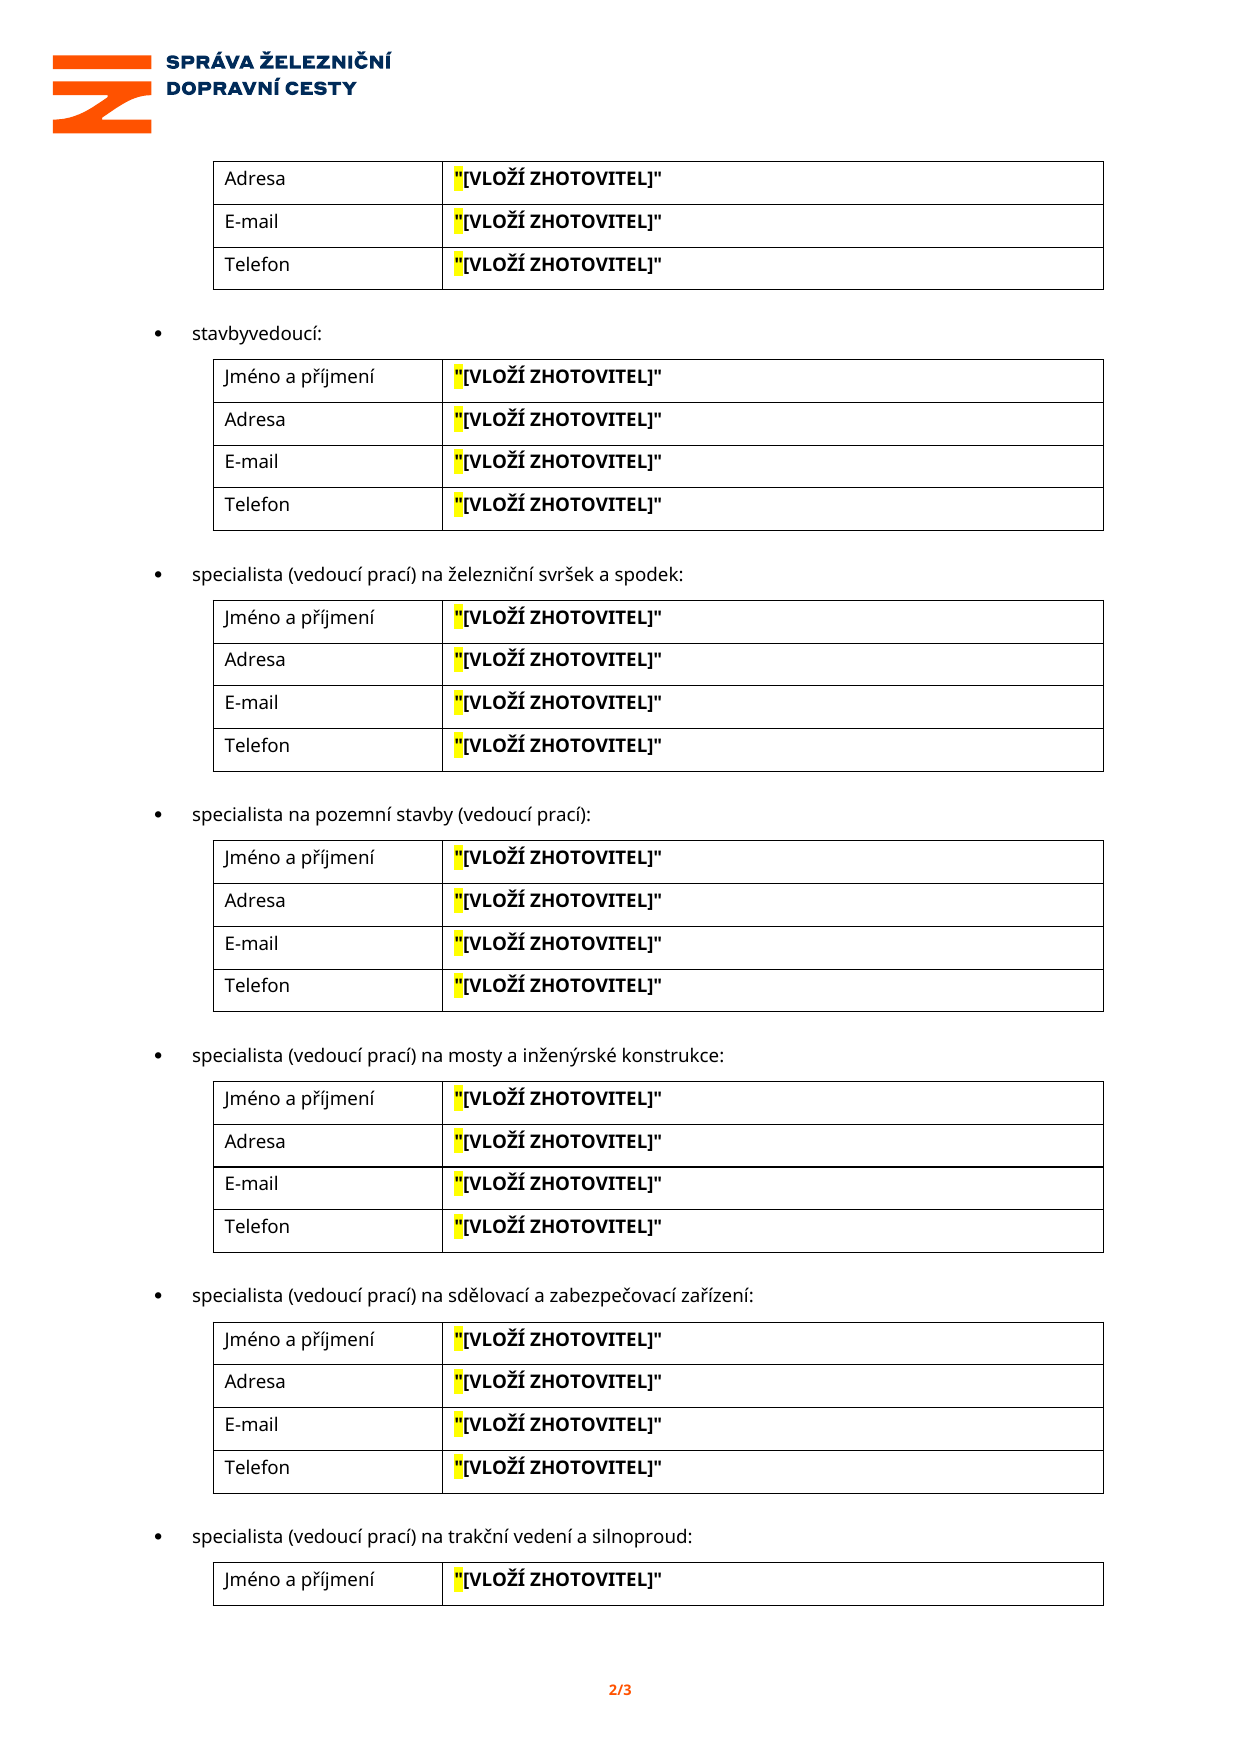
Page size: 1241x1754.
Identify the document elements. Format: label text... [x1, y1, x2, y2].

list specialista (vedoucí prací) na mosty a inženýrské konstrukce: [155, 1037, 1093, 1068]
list stavbyvedoucí: [155, 315, 1093, 347]
table_cell E-mail [214, 446, 442, 487]
table_header [443, 1323, 1103, 1364]
table_header Jméno a příjmení [214, 841, 442, 883]
table_header [443, 841, 1103, 883]
table_cell Telefon [214, 729, 442, 771]
list specialista (vedoucí prací) na sdělovací a zabezpečovací zařízení: [155, 1278, 1093, 1309]
table_cell E-mail [214, 927, 442, 968]
table_cell Adresa [214, 1125, 442, 1166]
table_cell [443, 1125, 1103, 1166]
table_cell [443, 403, 1103, 444]
table_cell Telefon [214, 970, 442, 1011]
table_header Jméno a příjmení [214, 360, 442, 402]
table_cell [443, 884, 1103, 926]
table_cell Telefon [214, 1451, 442, 1492]
table_header Jméno a příjmení [214, 1323, 442, 1364]
table_header Jméno a příjmení [214, 1082, 442, 1124]
table_cell E-mail [214, 686, 442, 728]
table_cell [443, 1365, 1103, 1407]
table_cell [443, 1210, 1103, 1252]
table_cell Adresa [214, 884, 442, 926]
table_cell Adresa [214, 403, 442, 444]
table_cell Telefon [214, 488, 442, 530]
table_cell [443, 1408, 1103, 1450]
list specialista (vedoucí prací) na železniční svršek a spodek: [155, 556, 1093, 587]
table_cell Adresa [214, 1365, 442, 1407]
table_header [443, 1082, 1103, 1124]
table_cell [443, 970, 1103, 1011]
table_cell [443, 644, 1103, 685]
table_cell [443, 205, 1103, 247]
table_cell [443, 686, 1103, 728]
table_header [443, 601, 1103, 642]
table_cell Telefon [214, 248, 442, 289]
table_cell [443, 162, 1103, 204]
table_header [443, 360, 1103, 402]
table_cell Adresa [214, 162, 442, 204]
table_cell [443, 729, 1103, 771]
list specialista na pozemní stavby (vedoucí prací): [155, 797, 1093, 828]
table_cell [443, 488, 1103, 530]
table_cell Adresa [214, 644, 442, 685]
table_cell E-mail [214, 205, 442, 247]
table_cell [443, 927, 1103, 968]
table_cell [443, 1451, 1103, 1492]
table_cell [443, 1168, 1103, 1209]
table_cell E-mail [214, 1168, 442, 1209]
list specialista (vedoucí prací) na trakční vedení a silnoproud: [155, 1518, 1093, 1550]
table_cell E-mail [214, 1408, 442, 1450]
table_header Jméno a příjmení [214, 601, 442, 642]
table_cell Telefon [214, 1210, 442, 1252]
table_header [443, 1563, 1103, 1605]
table_cell [443, 446, 1103, 487]
table_cell [443, 248, 1103, 289]
table_header Jméno a příjmení [214, 1563, 442, 1605]
